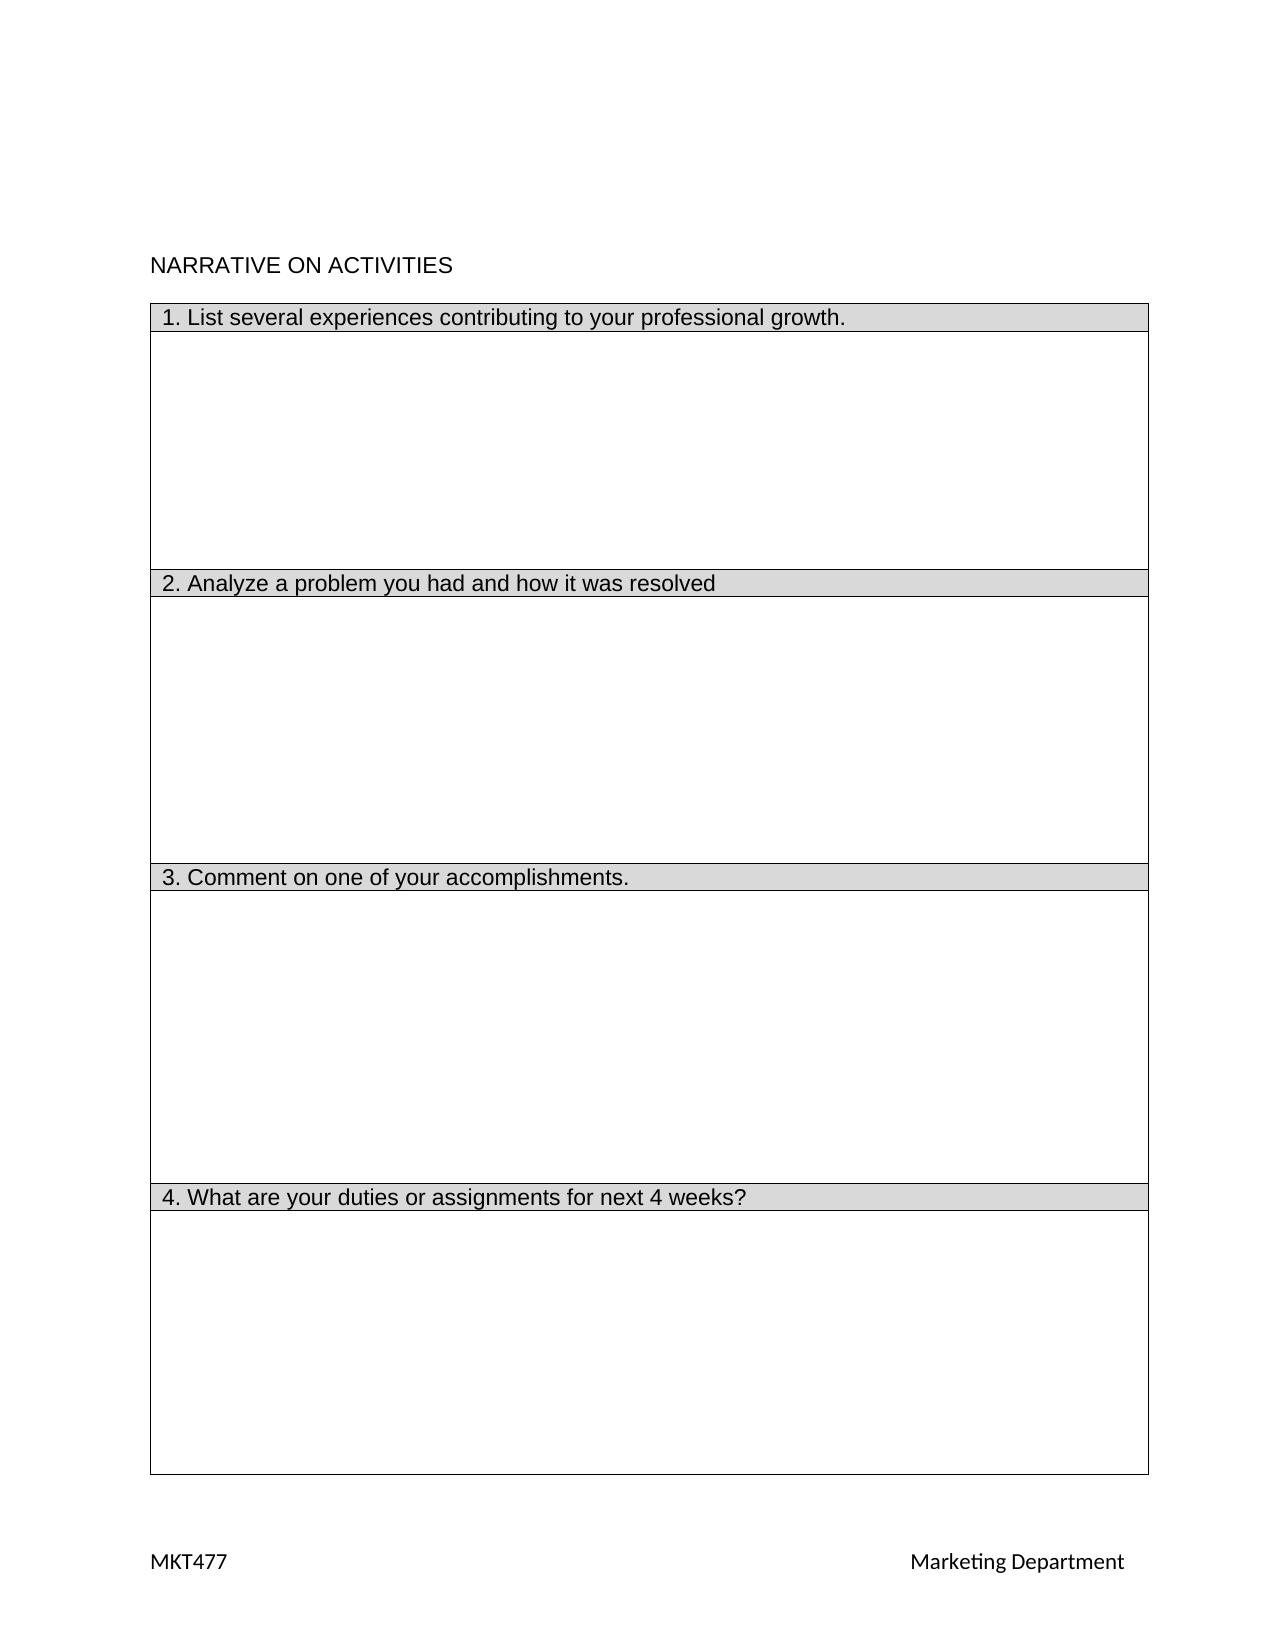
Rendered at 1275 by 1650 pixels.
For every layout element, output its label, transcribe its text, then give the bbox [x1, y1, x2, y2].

table_cell [151, 332, 1148, 569]
table_cell 2. Analyze a problem you had and how it was resolved [151, 570, 1148, 596]
table_cell 3. Comment on one of your accomplishments. [151, 864, 1148, 890]
table_cell 4. What are your duties or assignments for next 4 weeks? [151, 1184, 1148, 1210]
table_header 1. List several experiences contributing to your professional growth. [151, 304, 1148, 331]
table_cell [151, 597, 1148, 862]
text NARRATIVE ON ACTIVITIES [150, 252, 1125, 278]
table_cell [151, 1211, 1148, 1474]
table_cell [151, 891, 1148, 1182]
